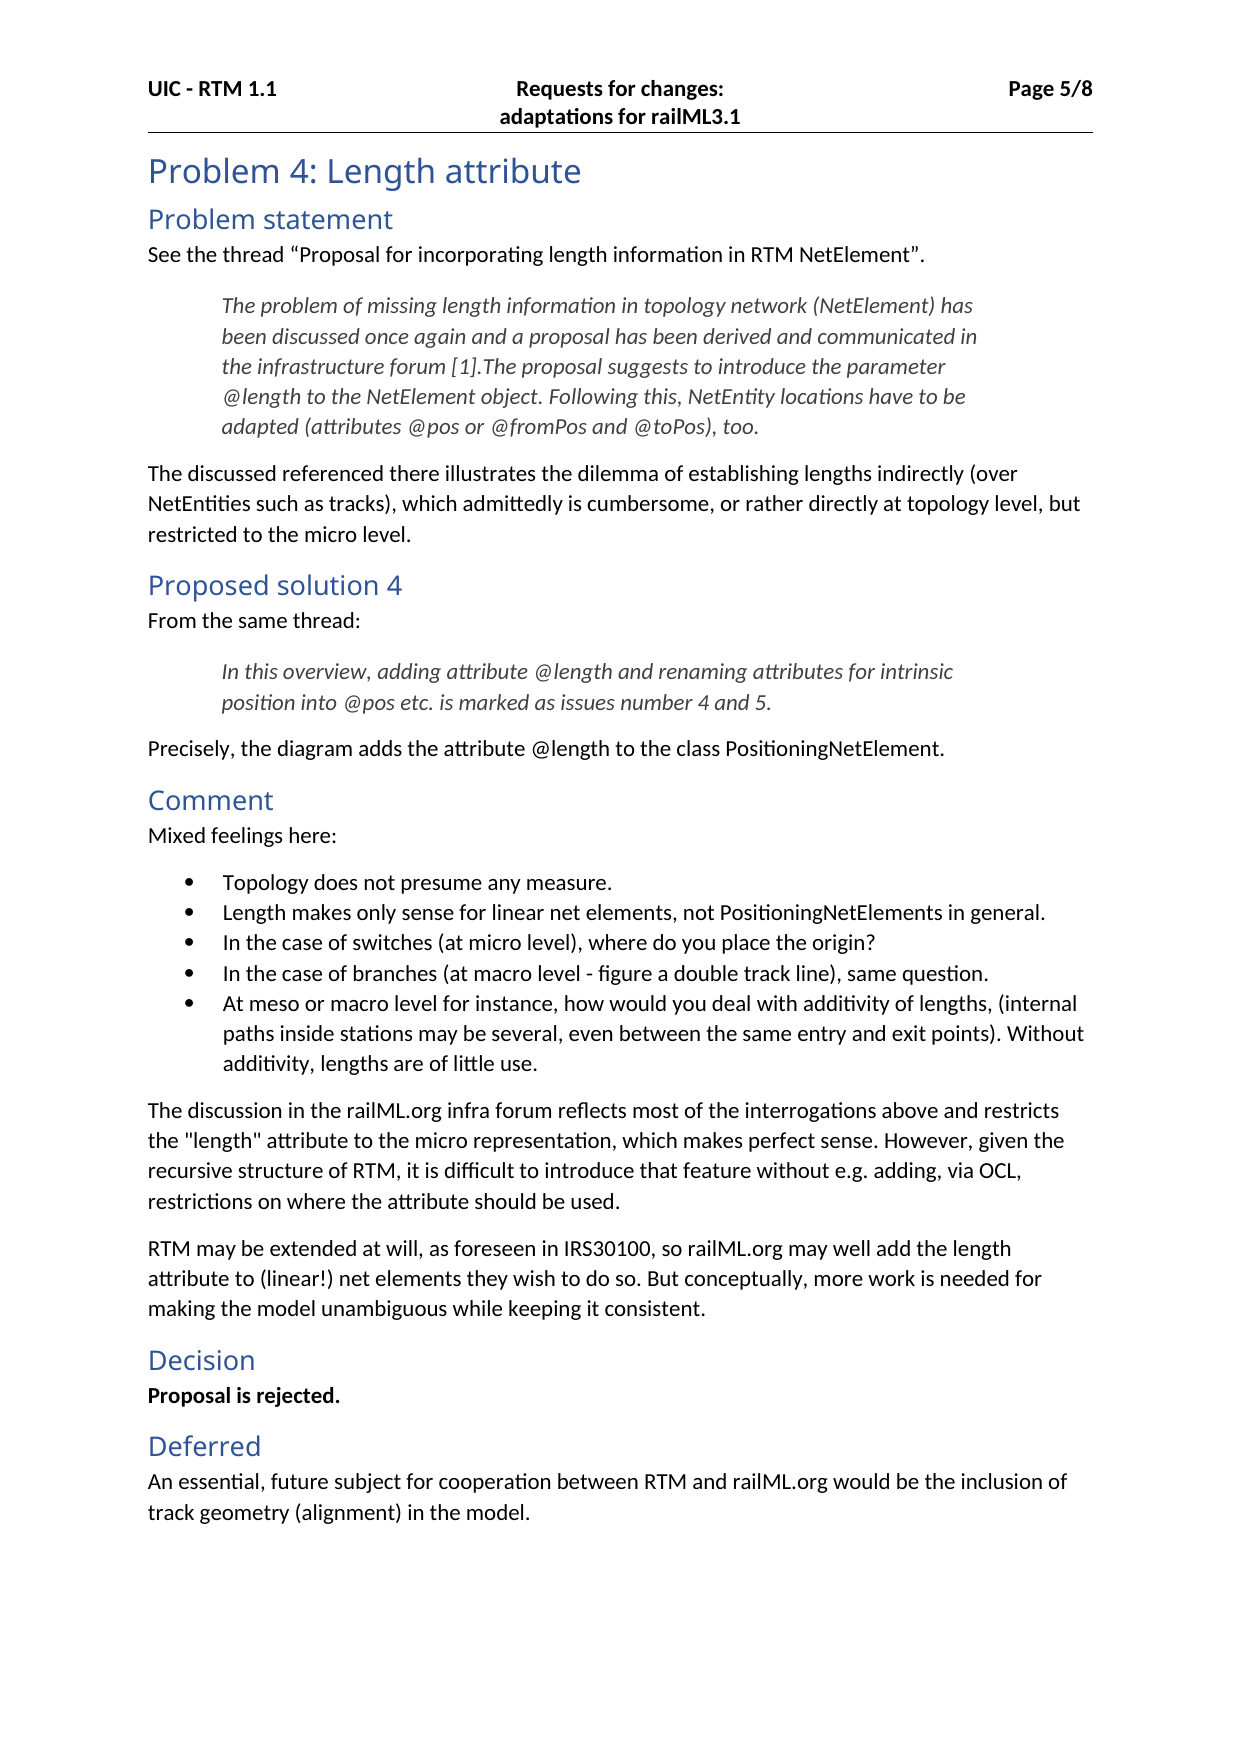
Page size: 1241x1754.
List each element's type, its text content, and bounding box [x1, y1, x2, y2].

text The problem of missing length information in topology network (NetElement) has been discussed once again and a proposal has been derived and communicated in the infrastructure forum [1].The proposal suggests to introduce the parameter @length to the NetElement object. Following this, NetEntity locations have to be adapted (attributes @pos or @fromPos and @toPos), too. [221, 292, 1003, 440]
text Proposal is rejected. [148, 1381, 1093, 1409]
subtitle Deferred [148, 1428, 1093, 1464]
list Topology does not presume any measure. [185, 868, 1093, 896]
text In this overview, adding attribute @length and renaming attributes for intrinsic position into @pos etc. is marked as issues number 4 and 5. [221, 657, 1003, 716]
subtitle Decision [148, 1341, 1093, 1378]
text Mixed feelings here: [148, 821, 1093, 849]
list Length makes only sense for linear net elements, not PositioningNetElements in general. [185, 898, 1093, 926]
text RTM may be extended at will, as foreseen in IRS30100, so railML.org may well add the length attribute to (linear!) net elements they wish to do so. But conceptually, more work is needed for making the model unambiguous while keeping it consistent. [148, 1234, 1093, 1322]
text Precisely, the diagram adds the attribute @length to the class PositioningNetElement. [148, 734, 1093, 762]
list In the case of switches (at micro level), where do you place the origin? [185, 928, 1093, 956]
list In the case of branches (at macro level - figure a double track line), same question. [185, 959, 1093, 987]
text See the thread “Proposal for incorporating length information in RTM NetElement”. [148, 241, 1093, 268]
subtitle Proposed solution 4 [148, 567, 1093, 603]
text The discussed referenced there illustrates the dilemma of establishing lengths indirectly (over NetEntities such as tracks), which admittedly is cumbersome, or rather directly at topology level, but restricted to the micro level. [148, 459, 1093, 548]
list At meso or macro level for instance, how would you deal with additivity of lengths, (internal paths inside stations may be several, even between the same entry and exit points). Without additivity, lengths are of little use. [185, 989, 1093, 1077]
subtitle Comment [148, 781, 1093, 818]
text An essential, future subject for cooperation between RTM and railML.org would be the inclusion of track geometry (alignment) in the model. [148, 1467, 1093, 1526]
subtitle Problem statement [148, 201, 1093, 238]
text From the same thread: [148, 606, 1093, 634]
subtitle Problem 4: Length attribute [148, 148, 1093, 193]
text The discussion in the railML.org infra forum reflects most of the interrogations above and restricts the "length" attribute to the micro representation, which makes perfect sense. However, given the recursive structure of RTM, it is difficult to introduce that feature without e.g. adding, via OCL, restrictions on where the attribute should be used. [148, 1096, 1093, 1215]
